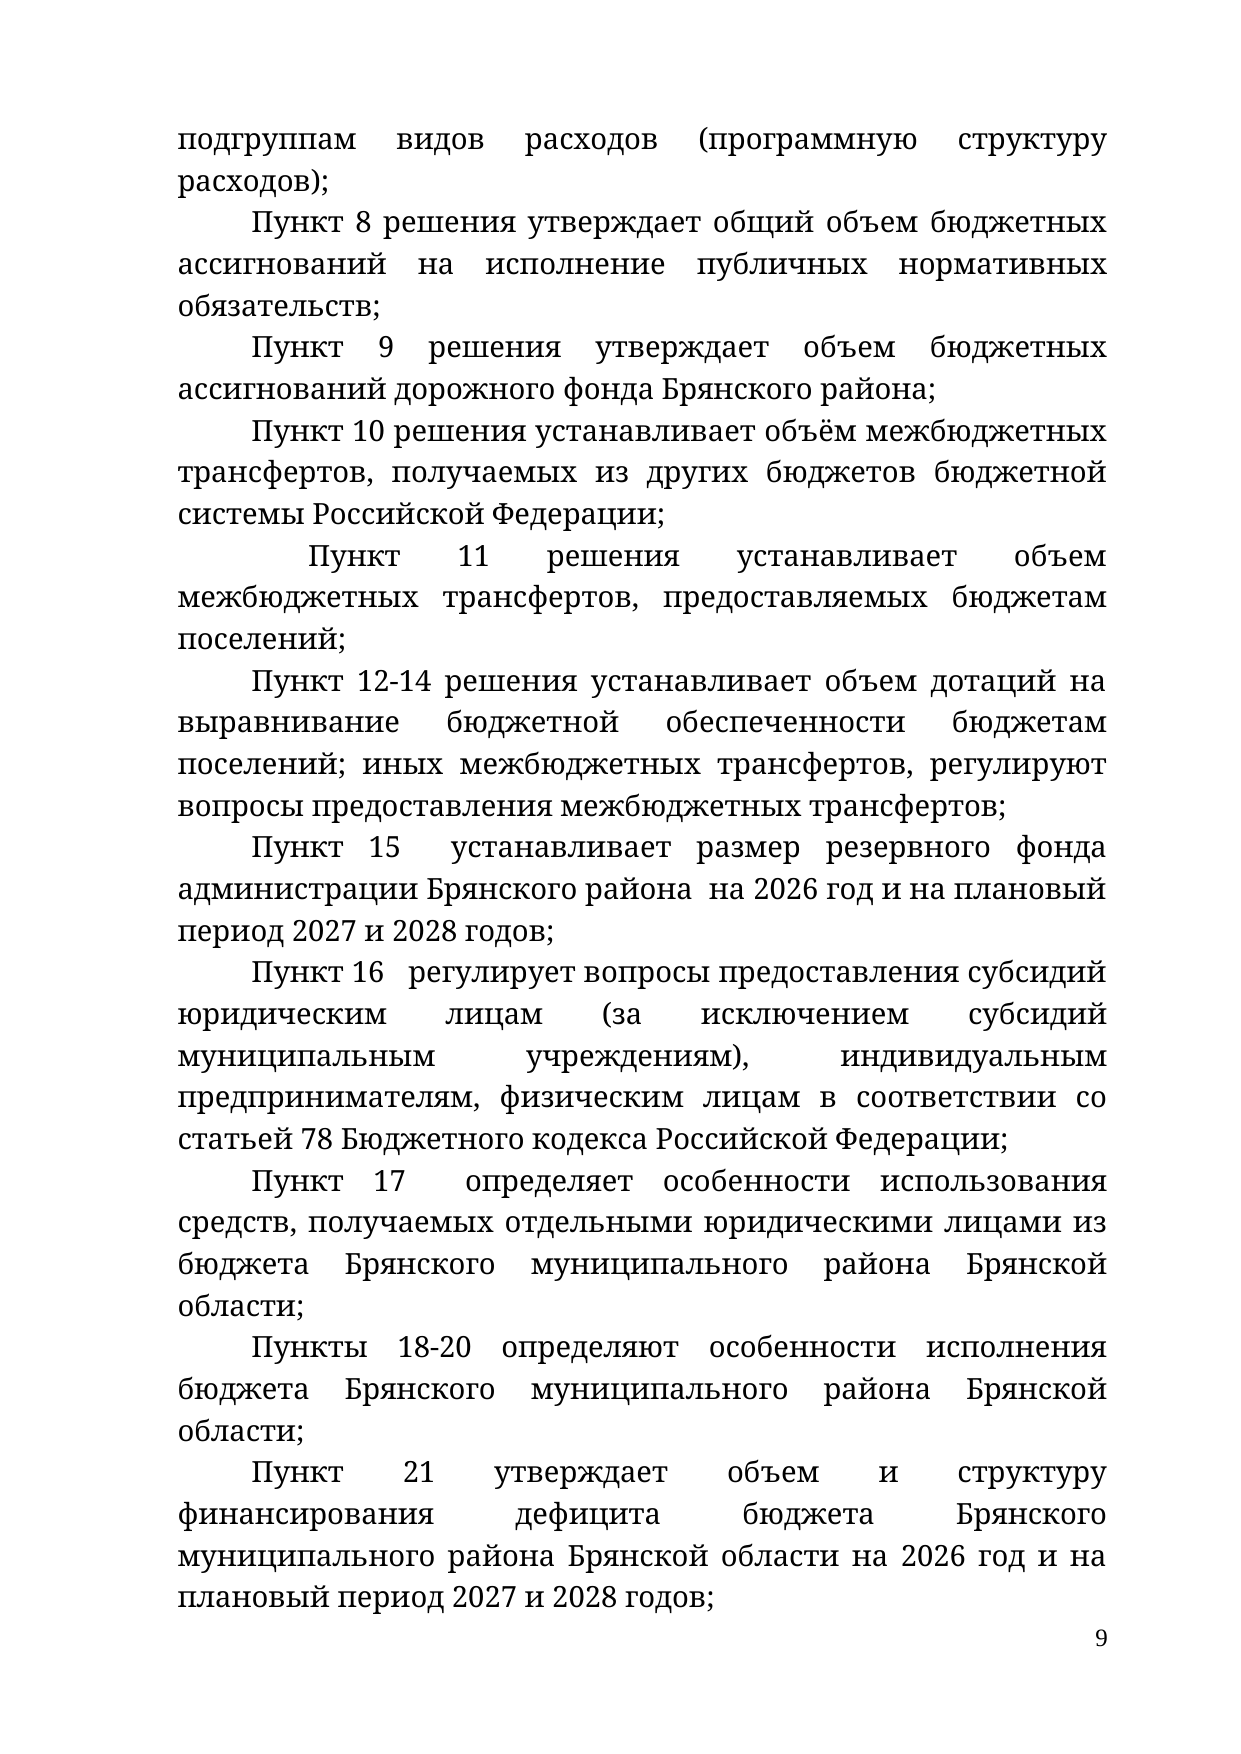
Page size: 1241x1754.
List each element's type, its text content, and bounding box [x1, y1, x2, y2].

text Пункт 8 решения утверждает общий объем бюджетных ассигнований на исполнение публичных нормативных обязательств; [177, 201, 1107, 324]
text Пункт 10 решения устанавливает объём межбюджетных трансфертов, получаемых из других бюджетов бюджетной системы Российской Федерации; [177, 410, 1107, 533]
text Пункт 12-14 решения устанавливает объем дотаций на выравнивание бюджетной обеспеченности бюджетам поселений; иных межбюджетных трансфертов, регулируют вопросы предоставления межбюджетных трансфертов; [177, 660, 1107, 824]
text Пункт 15 устанавливает размер резервного фонда администрации Брянского района на 2026 год и на плановый период 2027 и 2028 годов; [177, 826, 1107, 949]
text Пункт 17 определяет особенности использования средств, получаемых отдельными юридическими лицами из бюджета Брянского муниципального района Брянской области; [177, 1160, 1107, 1324]
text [177, 118, 1107, 199]
text Пункт 11 решения устанавливает объем межбюджетных трансфертов, предоставляемых бюджетам поселений; [177, 535, 1107, 658]
text Пункт 21 утверждает объем и структуру финансирования дефицита бюджета Брянского муниципального района Брянской области на 2026 год и на плановый период 2027 и 2028 годов; [177, 1451, 1107, 1616]
text Пункты 18-20 определяют особенности исполнения бюджета Брянского муниципального района Брянской области; [177, 1326, 1107, 1449]
text Пункт 16 регулирует вопросы предоставления субсидий юридическим лицам (за исключением субсидий муниципальным учреждениям), индивидуальным предпринимателям, физическим лицам в соответствии со статьей 78 Бюджетного кодекса Российской Федерации; [177, 951, 1107, 1158]
text Пункт 9 решения утверждает объем бюджетных ассигнований дорожного фонда Брянского района; [177, 326, 1107, 408]
